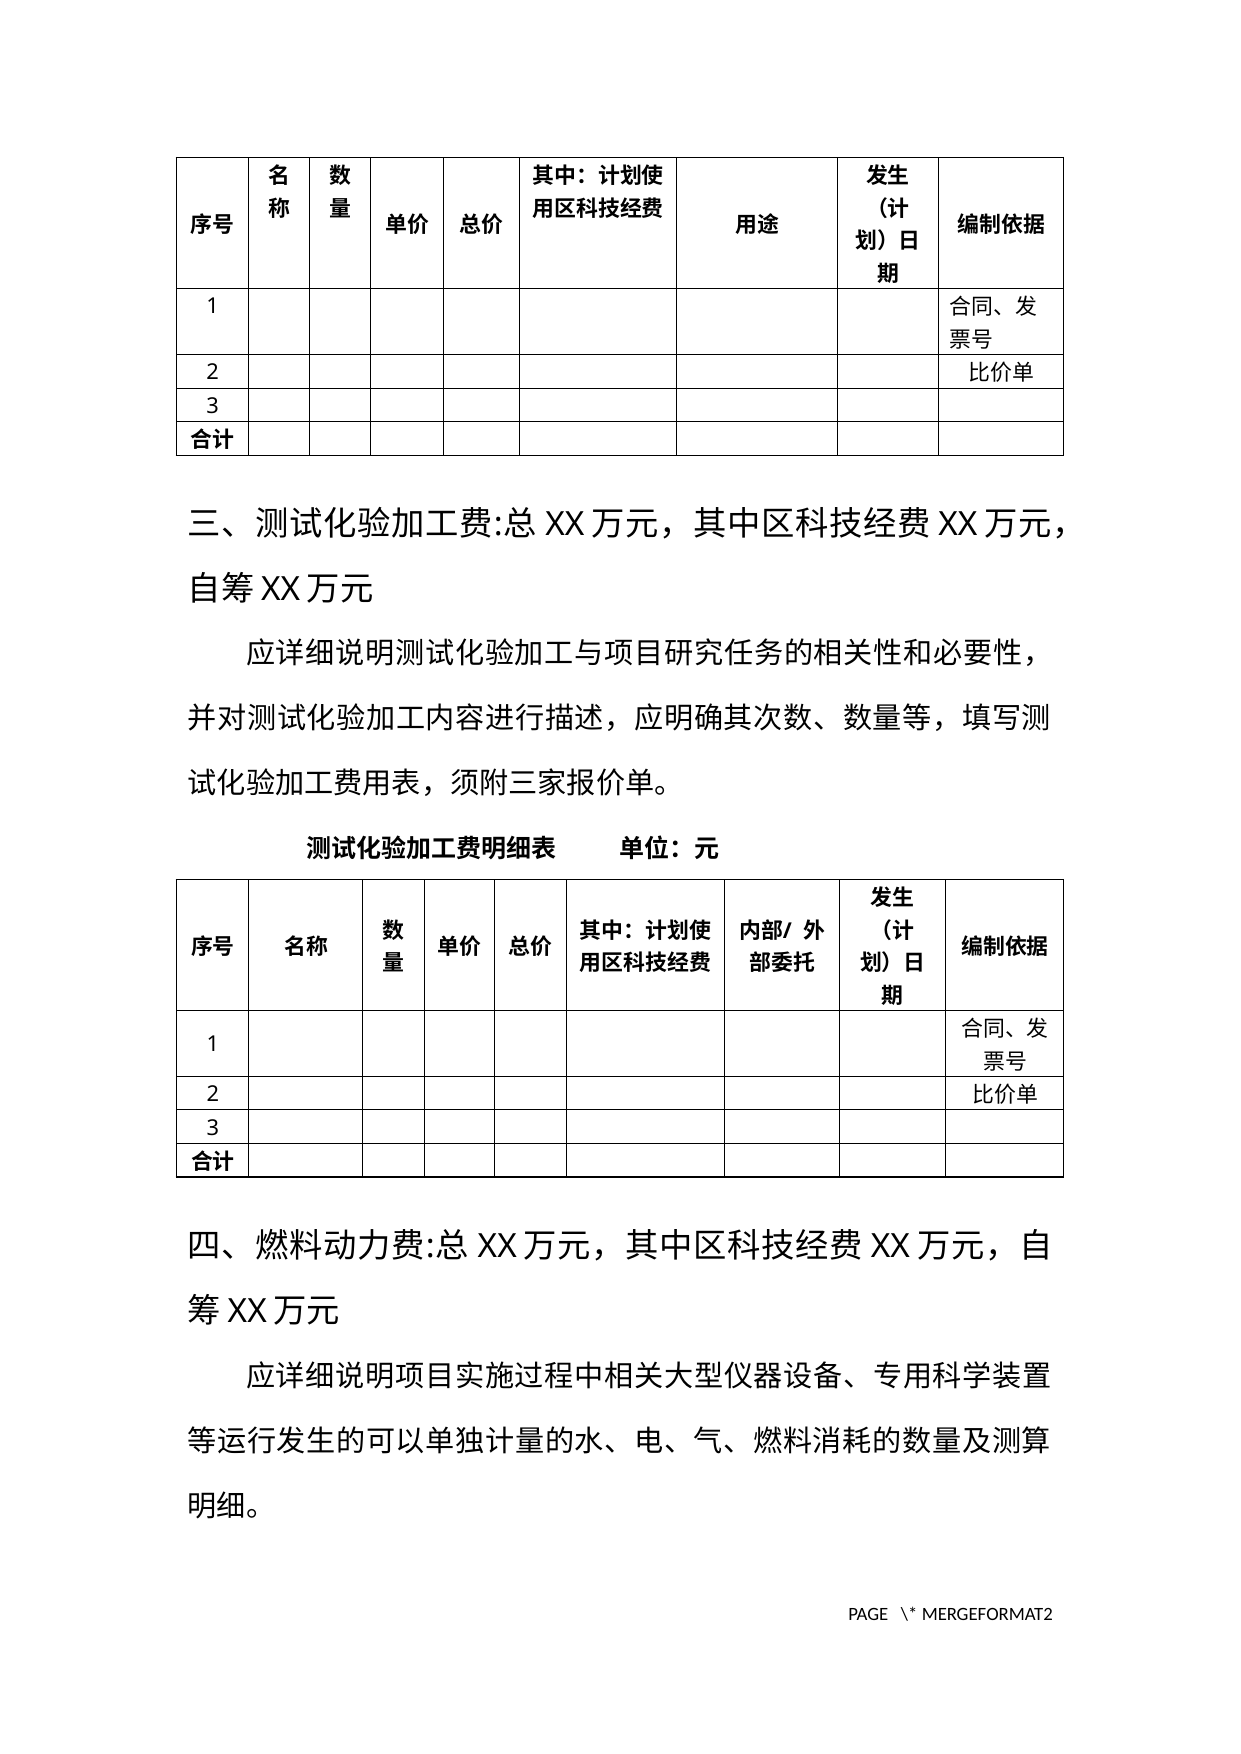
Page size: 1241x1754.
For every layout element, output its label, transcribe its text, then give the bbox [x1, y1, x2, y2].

table_header 名称 [249, 880, 362, 1010]
table_cell [840, 1011, 945, 1076]
table_cell [249, 289, 309, 354]
table_cell [567, 1144, 724, 1176]
table_cell [425, 1077, 494, 1109]
table_cell [567, 1011, 724, 1076]
table_header 序号 [177, 158, 248, 288]
table_cell [677, 289, 837, 354]
table_header 内部/ 外部委托 [725, 880, 839, 1010]
table_header 其中：计划使用区科技经费 [567, 880, 724, 1010]
table_cell [838, 289, 938, 354]
table_cell [520, 289, 676, 354]
table_cell [725, 1144, 839, 1176]
table_cell 1 [177, 289, 248, 354]
text 三、测试化验加工费:总 XX万元，其中区科技经费XX万元，自筹XX万元 [187, 489, 1053, 619]
table_header 编制依据 [939, 158, 1063, 288]
table_cell [946, 1110, 1063, 1143]
text 应详细说明测试化验加工与项目研究任务的相关性和必要性，并对测试化验加工内容进行描述，应明确其次数、数量等，填写测试化验加工费用表，须附三家报价单。 [187, 619, 1053, 814]
table_cell [249, 1077, 362, 1109]
table_header 数量 [363, 880, 424, 1010]
table_cell [939, 389, 1063, 421]
table_header 单价 [371, 158, 443, 288]
table_cell [249, 1110, 362, 1143]
table_cell [363, 1077, 424, 1109]
table_cell [939, 422, 1063, 454]
table_header 其中：计划使用区科技经费 [520, 158, 676, 288]
table_cell [520, 422, 676, 454]
table_header 数量 [310, 158, 370, 288]
table_cell [840, 1144, 945, 1176]
table_header 发生（计划）日期 [838, 158, 938, 288]
table_cell 比价单 [946, 1077, 1063, 1109]
table_cell 2 [177, 355, 248, 387]
table_cell [520, 389, 676, 421]
table_cell [946, 1144, 1063, 1176]
table_cell [249, 1144, 362, 1176]
table_cell [677, 422, 837, 454]
text 四、燃料动力费:总 XX万元，其中区科技经费XX万元，自筹XX万元 [187, 1211, 1053, 1341]
table_cell [444, 289, 519, 354]
table_cell [677, 389, 837, 421]
table_cell 1 [177, 1011, 248, 1076]
table_cell [520, 355, 676, 387]
table_cell [425, 1110, 494, 1143]
table_cell 合计 [177, 422, 248, 454]
table_cell [495, 1110, 566, 1143]
table_cell [249, 389, 309, 421]
table_header 发生（计划）日期 [840, 880, 945, 1010]
table_cell [371, 355, 443, 387]
table_cell [725, 1011, 839, 1076]
table_cell [249, 1011, 362, 1076]
table_cell [249, 355, 309, 387]
table_cell [363, 1144, 424, 1176]
table_header 单价 [425, 880, 494, 1010]
table_cell [310, 389, 370, 421]
table_cell [310, 422, 370, 454]
table_cell 合同、发票号 [946, 1011, 1063, 1076]
text 应详细说明项目实施过程中相关大型仪器设备、专用科学装置等运行发生的可以单独计量的水、电、气、燃料消耗的数量及测算明细。 [187, 1341, 1053, 1536]
table_cell [567, 1077, 724, 1109]
table_header 总价 [495, 880, 566, 1010]
text 测试化验加工费明细表 单位：元 [187, 814, 1053, 879]
table_cell [310, 355, 370, 387]
table_cell 比价单 [939, 355, 1063, 387]
table_header 名称 [249, 158, 309, 288]
table_cell [371, 389, 443, 421]
table_cell [249, 422, 309, 454]
table_cell [425, 1144, 494, 1176]
table_header 用途 [677, 158, 837, 288]
table_cell [444, 389, 519, 421]
table_cell [840, 1077, 945, 1109]
table_cell [363, 1110, 424, 1143]
table_header 序号 [177, 880, 248, 1010]
table_cell [444, 422, 519, 454]
table_cell 2 [177, 1077, 248, 1109]
table_cell [567, 1110, 724, 1143]
table_cell [425, 1011, 494, 1076]
table_cell [363, 1011, 424, 1076]
table_cell [495, 1144, 566, 1176]
table_cell 合同、发票号 [939, 289, 1063, 354]
table_cell [725, 1110, 839, 1143]
table_cell [725, 1077, 839, 1109]
table_cell 3 [177, 389, 248, 421]
table_cell [310, 289, 370, 354]
table_cell [495, 1077, 566, 1109]
table_cell [371, 289, 443, 354]
table_header 编制依据 [946, 880, 1063, 1010]
table_cell [838, 389, 938, 421]
table_cell 3 [177, 1110, 248, 1143]
table_cell 合计 [177, 1144, 248, 1176]
table_cell [444, 355, 519, 387]
table_cell [838, 355, 938, 387]
table_cell [495, 1011, 566, 1076]
table_cell [840, 1110, 945, 1143]
table_cell [838, 422, 938, 454]
table_header 总价 [444, 158, 519, 288]
table_cell [371, 422, 443, 454]
table_cell [677, 355, 837, 387]
